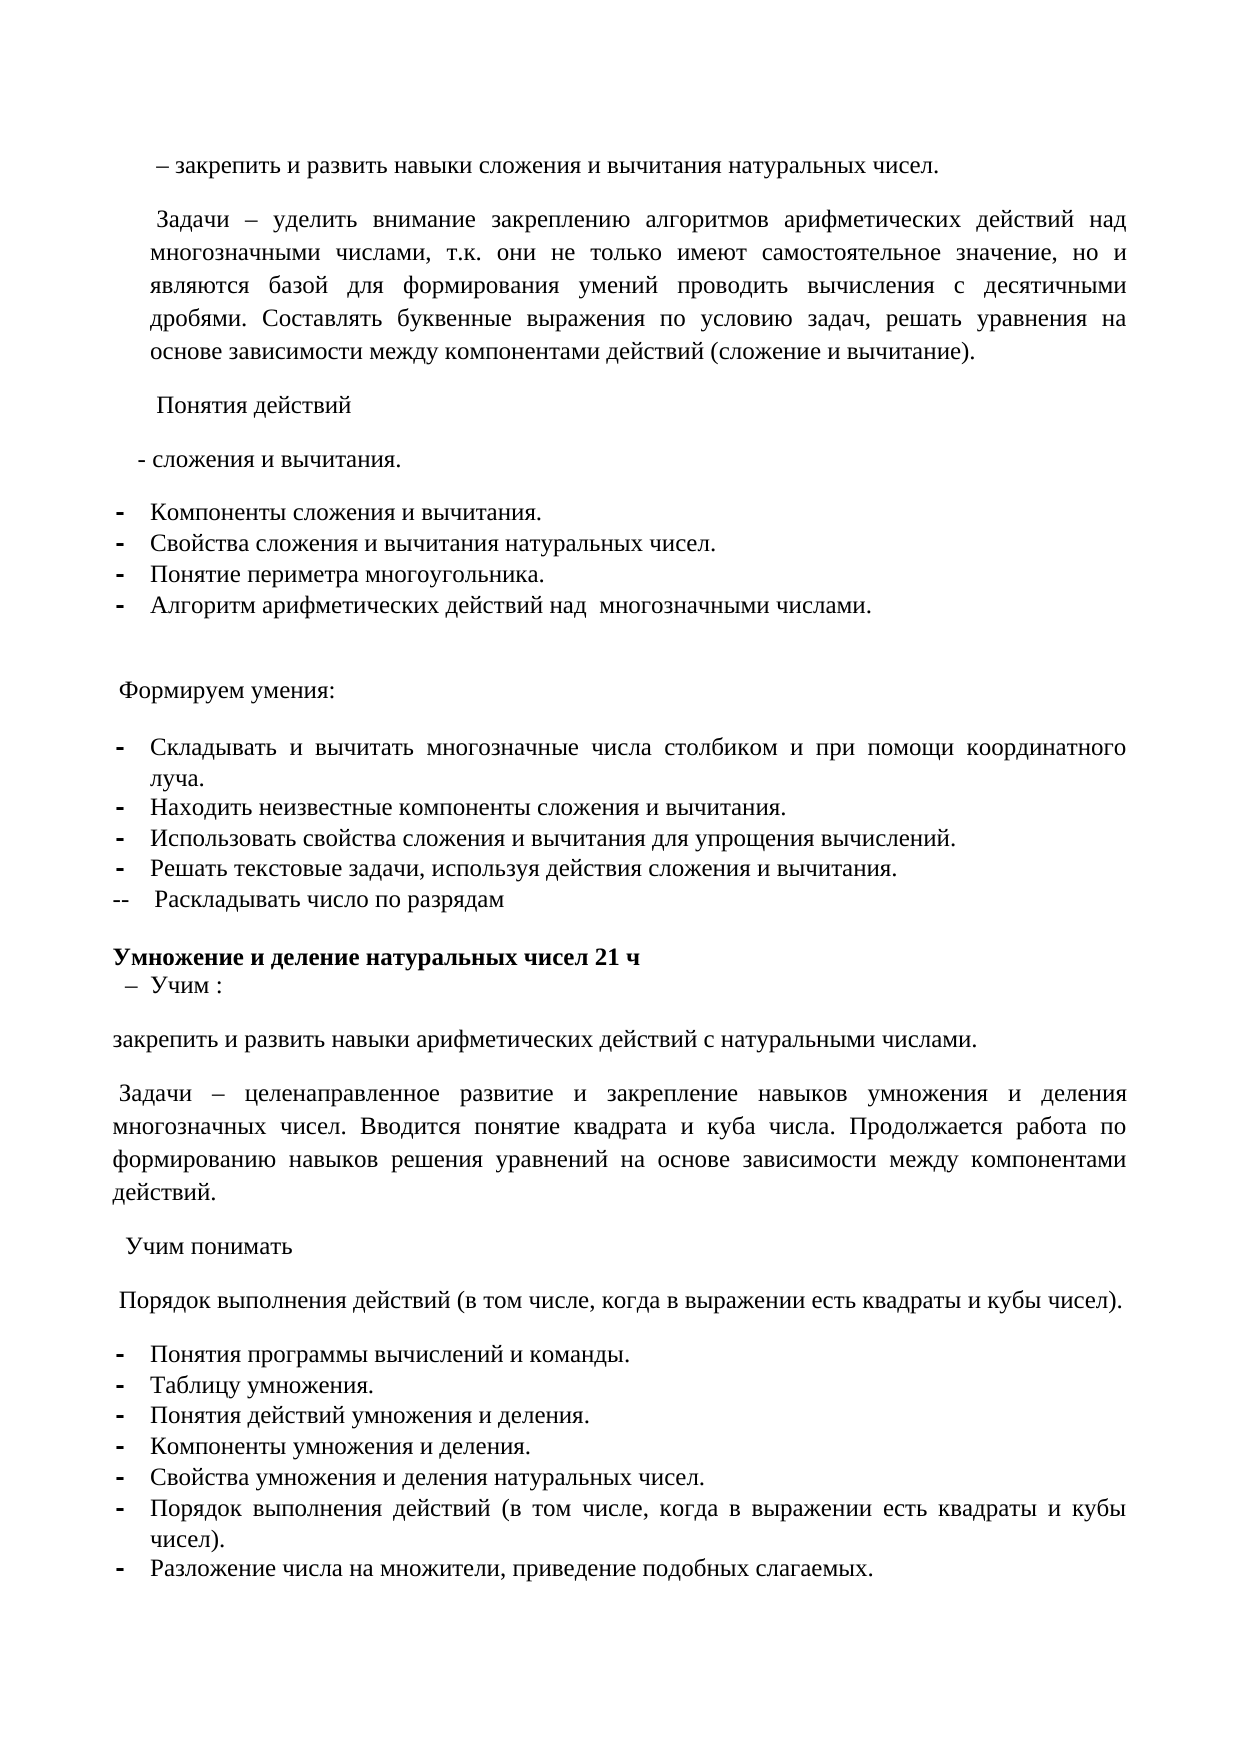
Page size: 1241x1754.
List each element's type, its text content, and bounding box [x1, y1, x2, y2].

list Таблицу умножения. [112, 1370, 1128, 1401]
text -- Раскладывать число по разрядам [112, 884, 1128, 913]
list Решать текстовые задачи, используя действия сложения и вычитания. [112, 853, 1128, 884]
list Использовать свойства сложения и вычитания для упрощения вычислений. [112, 823, 1128, 853]
list Компоненты умножения и деления. [112, 1431, 1128, 1462]
text Порядок выполнения действий (в том числе, когда в выражении есть квадраты и кубы чисел). [112, 1285, 1128, 1314]
text – закрепить и развить навыки сложения и вычитания натуральных чисел. [150, 150, 1128, 179]
list Порядок выполнения действий (в том числе, когда в выражении есть квадраты и кубы чисел). [112, 1493, 1128, 1553]
list Свойства умножения и деления натуральных чисел. [112, 1462, 1128, 1493]
text Задачи – целенаправленное развитие и закрепление навыков умножения и деления многозначных чисел. Вводится понятие квадрата и куба числа. Продолжается работа по формированию навыков решения уравнений на основе зависимости между компонентами действий. [112, 1078, 1128, 1206]
text Учим понимать [112, 1231, 1128, 1260]
text - сложения и вычитания. [112, 444, 1128, 472]
list Находить неизвестные компоненты сложения и вычитания. [112, 792, 1128, 823]
list Понятия действий умножения и деления. [112, 1401, 1128, 1431]
text Умножение и деление натуральных чисел 21 ч [112, 942, 1128, 971]
list Свойства сложения и вычитания натуральных чисел. [112, 528, 1128, 559]
list Компоненты сложения и вычитания. [112, 497, 1128, 528]
text Задачи – уделить внимание закреплению алгоритмов арифметических действий над многозначными числами, т.к. они не только имеют самостоятельное значение, но и являются базой для формирования умений проводить вычисления с десятичными дробями. Составлять буквенные выражения по условию задач, решать уравнения на основе зависимости между компонентами действий (сложение и вычитание). [150, 204, 1128, 365]
list Понятия программы вычислений и команды. [112, 1339, 1128, 1370]
text Формируем умения: [112, 675, 1128, 703]
text закрепить и развить навыки арифметических действий с натуральными числами. [112, 1024, 1128, 1053]
list Алгоритм арифметических действий над многозначными числами. [112, 590, 1128, 621]
text Понятия действий [112, 390, 1128, 418]
list Разложение числа на множители, приведение подобных слагаемых. [112, 1553, 1128, 1583]
list Складывать и вычитать многозначные числа столбиком и при помощи координатного луча. [112, 732, 1128, 792]
text – Учим : [112, 971, 1128, 999]
list Понятие периметра многоугольника. [112, 559, 1128, 590]
